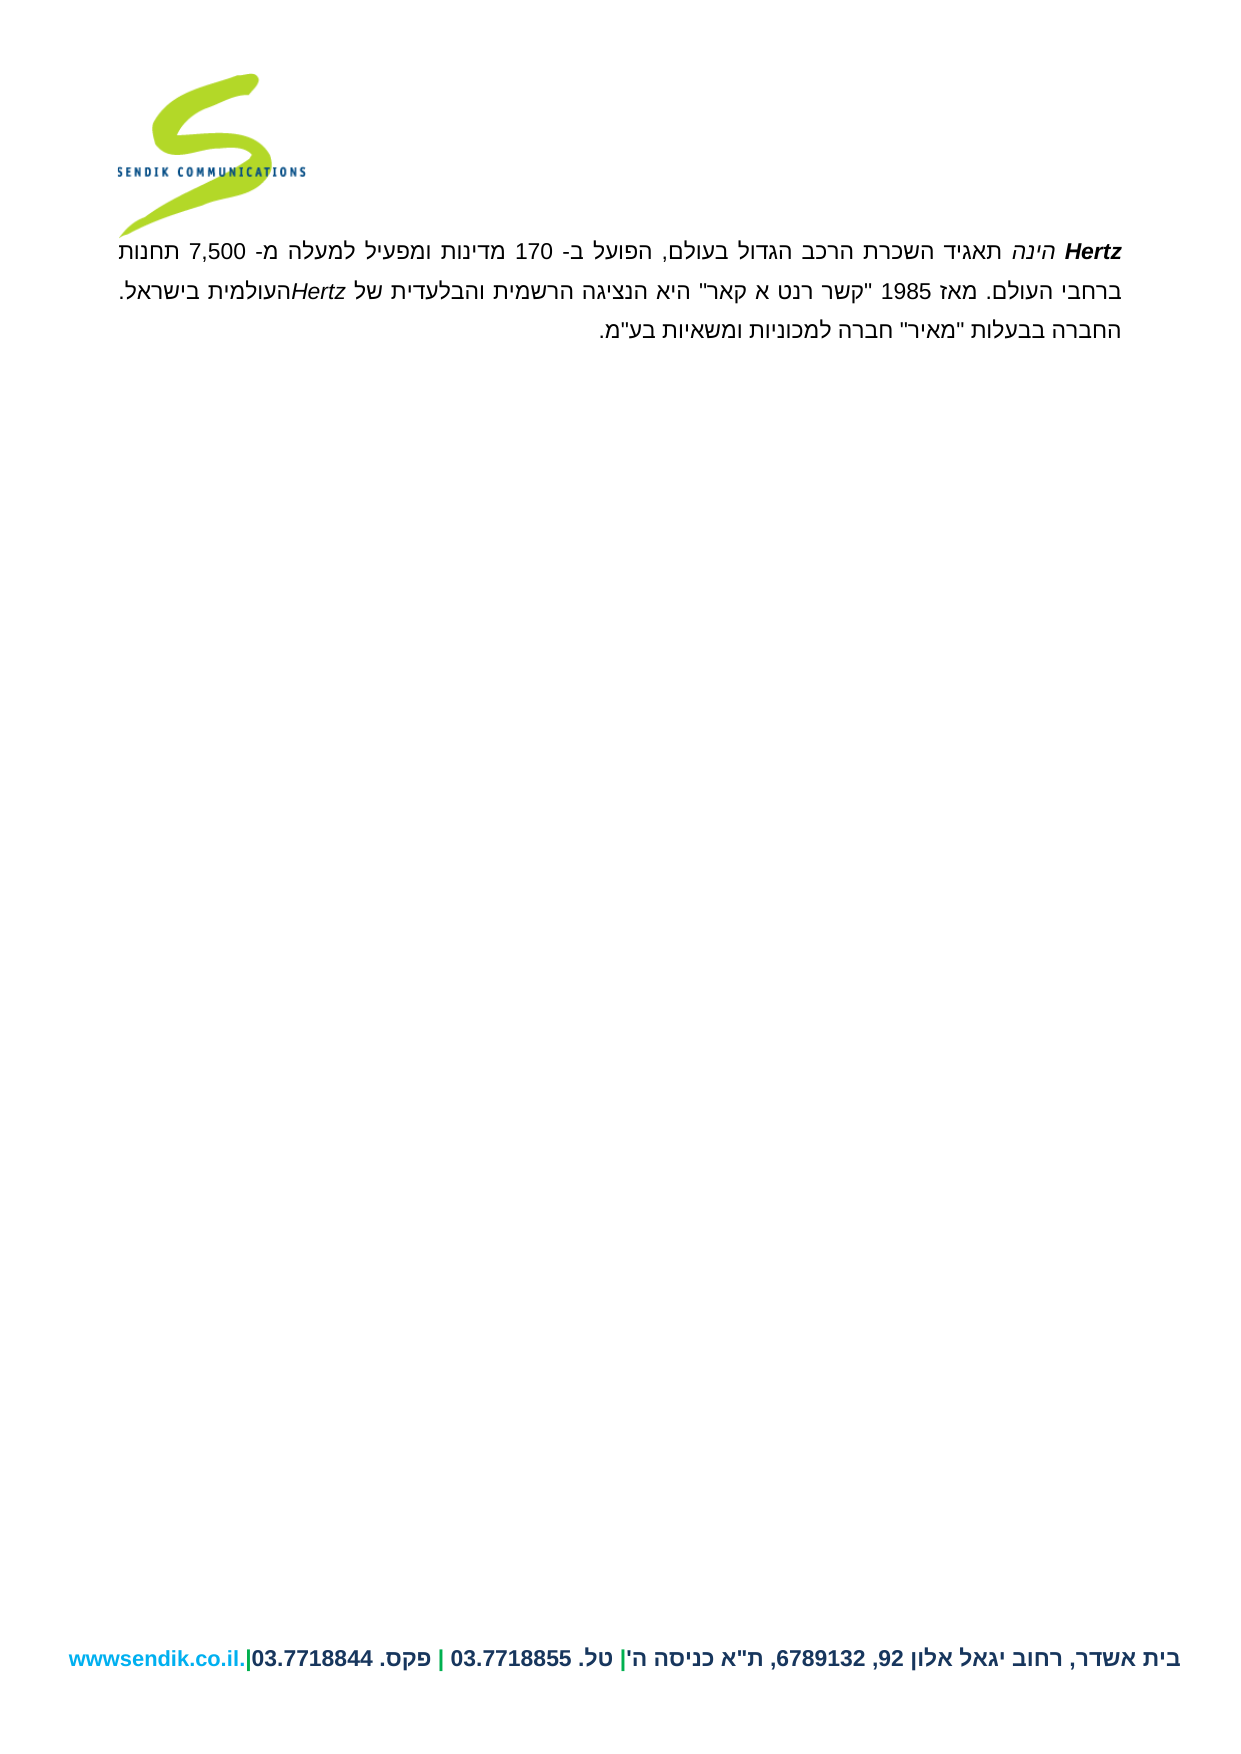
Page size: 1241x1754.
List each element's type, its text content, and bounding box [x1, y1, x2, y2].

text Hertz הינה תאגיד השכרת הרכב הגדול בעולם, הפועל ב- 170 מדינות ומפעיל למעלה מ- 7,500 תחנות ברחבי העולם. מאז 1985 "קשר רנט א קאר" היא הנציגה הרשמית והבלעדית של Hertzהעולמית בישראל. החברה בבעלות "מאיר" חברה למכוניות ומשאיות בע"מ. [118, 238, 1122, 344]
picture [117, 73, 306, 239]
